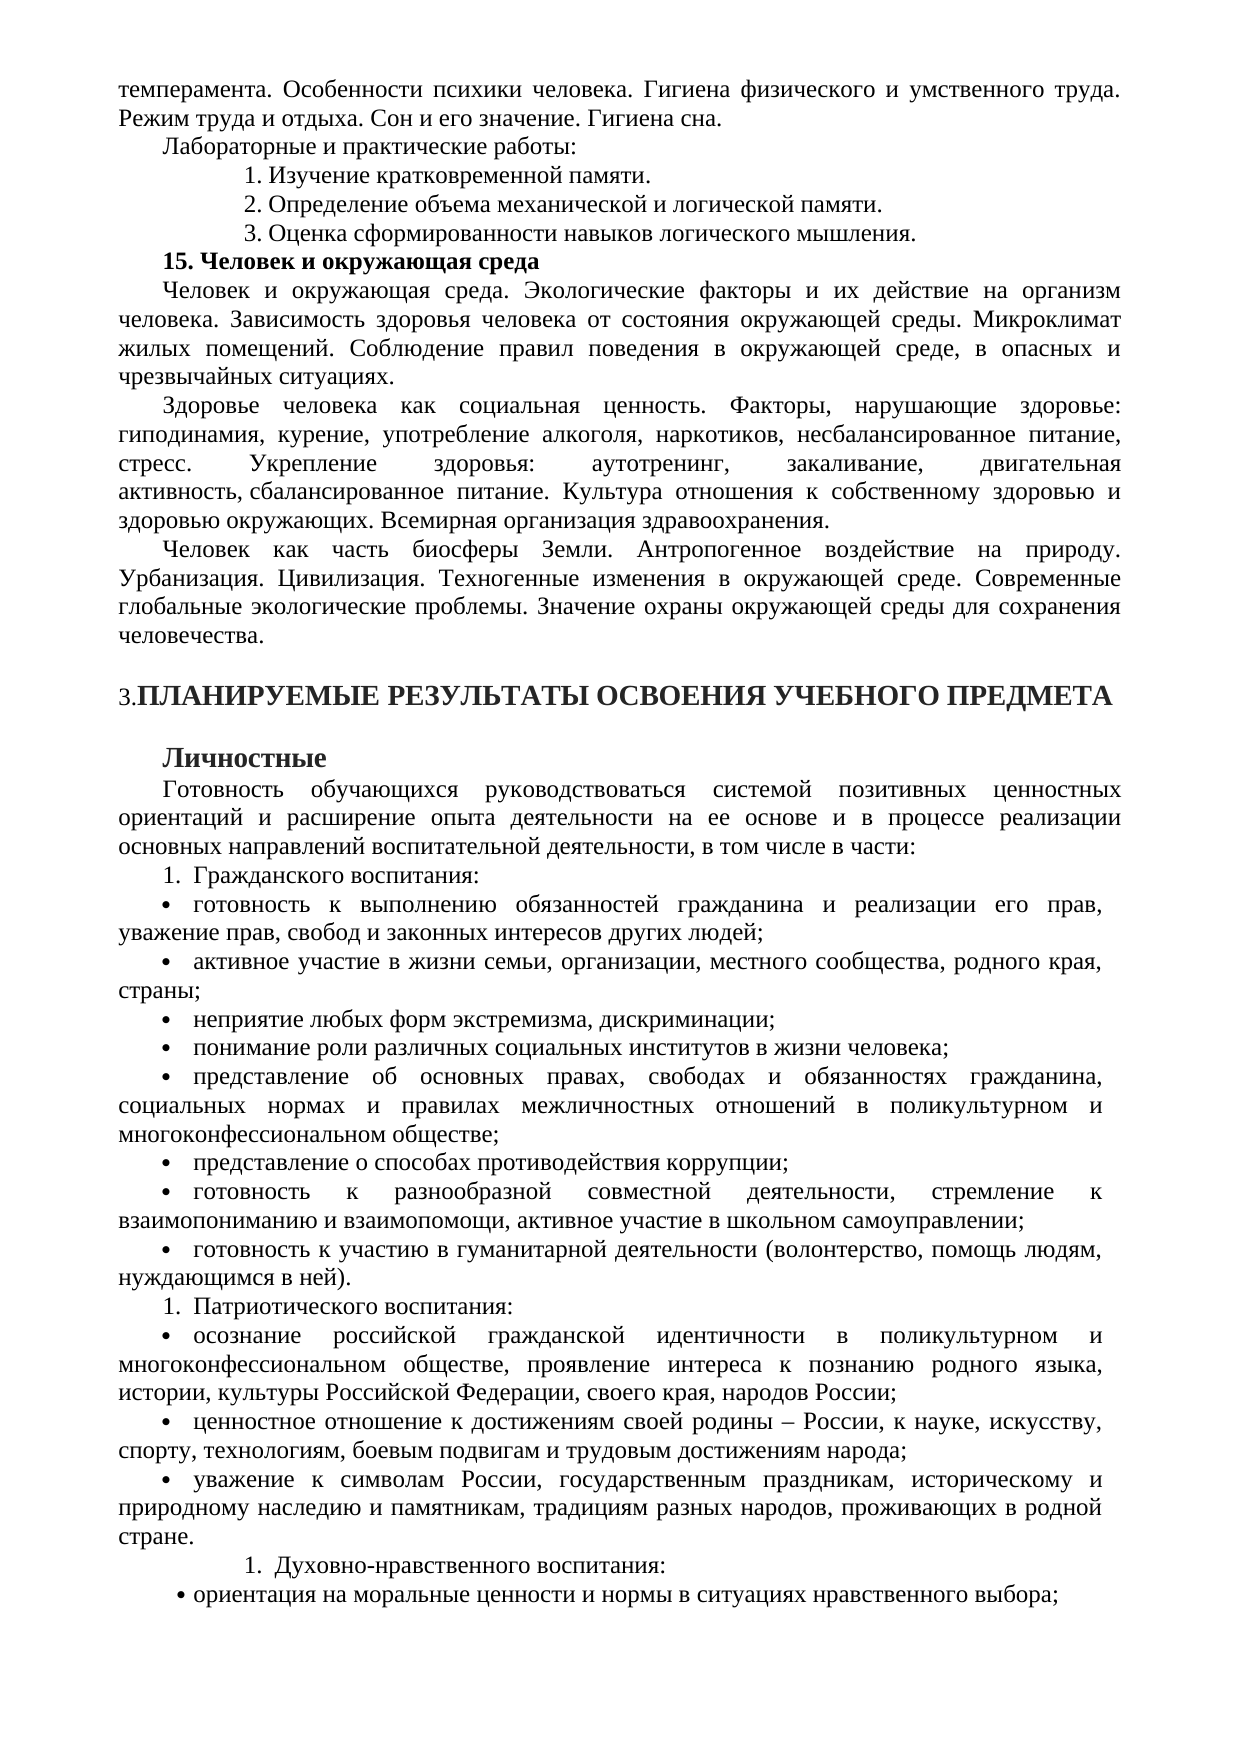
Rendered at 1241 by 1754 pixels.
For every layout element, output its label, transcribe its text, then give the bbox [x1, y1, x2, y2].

list Духовно-нравственного воспитания: [199, 1550, 1103, 1579]
list Гражданского воспитания: [118, 860, 1103, 889]
list ориентация на моральные ценности и нормы в ситуациях нравственного выбора; [133, 1579, 1103, 1607]
list готовность к разнообразной совместной деятельности, стремление к взаимопониманию и взаимопомощи, активное участие в школьном самоуправлении; [118, 1176, 1103, 1234]
list представление о способах противодействия коррупции; [118, 1147, 1103, 1176]
list Оценка сформированности навыков логического мышления. [199, 218, 1103, 246]
list представление об основных правах, свободах и обязанностях гражданина, социальных нормах и правилах межличностных отношений в поликультурном и многоконфессиональном обществе; [118, 1061, 1103, 1147]
list ценностное отношение к достижениям своей родины – России, к науке, искусству, спорту, технологиям, боевым подвигам и трудовым достижениям народа; [118, 1406, 1103, 1464]
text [118, 74, 1122, 131]
list уважение к символам России, государственным праздникам, историческому и природному наследию и памятникам, традициям разных народов, проживающих в родной стране. [118, 1464, 1103, 1550]
list Патриотического воспитания: [118, 1291, 1103, 1320]
list Определение объема механической и логической памяти. [199, 189, 1103, 218]
text 3.ПЛАНИРУЕМЫЕ РЕЗУЛЬТАТЫ ОСВОЕНИЯ УЧЕБНОГО ПРЕДМЕТА [118, 678, 1122, 711]
text Здоровье человека как социальная ценность. Факторы, нарушающие здоровье: гиподинамия, курение, употребление алкоголя, наркотиков, несбалансированное питание, стресс. Укрепление здоровья: аутотренинг, закаливание, двигательная активность, сбалансированное питание. Культура отношения к собственному здоровью и здоровью окружающих. Всемирная организация здравоохранения. [118, 390, 1122, 534]
text Готовность обучающихся руководствоваться системой позитивных ценностных ориентаций и расширение опыта деятельности на ее основе и в процессе реализации основных направлений воспитательной деятельности, в том числе в части: [118, 774, 1122, 860]
text Личностные [118, 711, 1122, 774]
list осознание российской гражданской идентичности в поликультурном и многоконфессиональном обществе, проявление интереса к познанию родного языка, истории, культуры Российской Федерации, своего края, народов России; [118, 1320, 1103, 1406]
list готовность к выполнению обязанностей гражданина и реализации его прав, уважение прав, свобод и законных интересов других людей; [118, 889, 1103, 946]
list Изучение кратковременной памяти. [199, 160, 1103, 189]
text Человек как часть биосферы Земли. Антропогенное воздействие на природу. Урбанизация. Цивилизация. Техногенные изменения в окружающей среде. Современные глобальные экологические проблемы. Значение охраны окружающей среды для сохранения человечества. [118, 534, 1122, 649]
list готовность к участию в гуманитарной деятельности (волонтерство, помощь людям, нуждающимся в ней). [118, 1234, 1103, 1291]
text Лабораторные и практические работы: [118, 131, 1122, 160]
text Человек и окружающая среда. Экологические факторы и их действие на организм человека. Зависимость здоровья человека от состояния окружающей среды. Микроклимат жилых помещений. Соблюдение правил поведения в окружающей среде, в опасных и чрезвычайных ситуациях. [118, 275, 1122, 390]
list неприятие любых форм экстремизма, дискриминации; [118, 1004, 1103, 1032]
list активное участие в жизни семьи, организации, местного сообщества, родного края, страны; [118, 946, 1103, 1004]
list понимание роли различных социальных институтов в жизни человека; [118, 1032, 1103, 1061]
text 15. Человек и окружающая среда [118, 246, 1122, 275]
